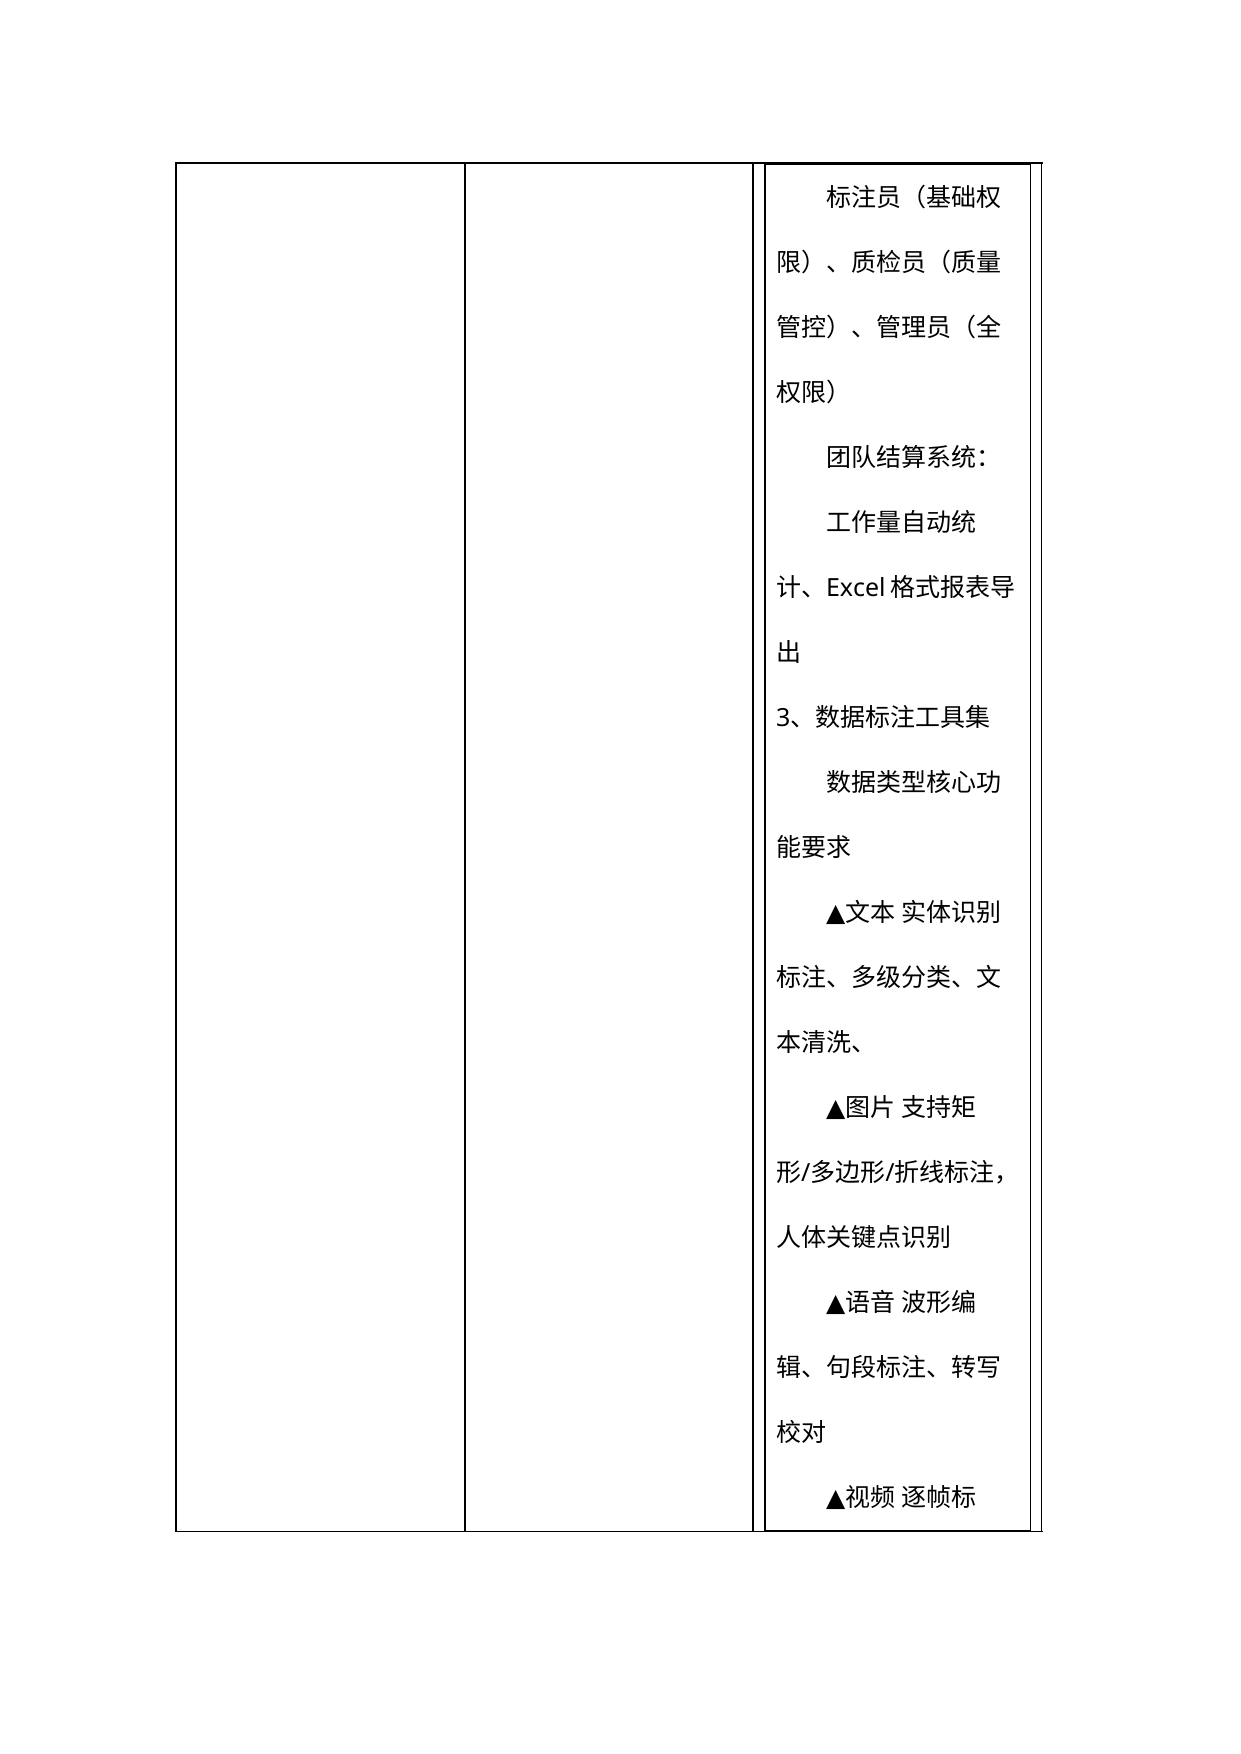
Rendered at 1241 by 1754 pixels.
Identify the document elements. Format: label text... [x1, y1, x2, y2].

table_cell 1 [177, 164, 464, 1531]
table_cell 清单明细 [766, 165, 1030, 1530]
table_cell [466, 164, 752, 1531]
